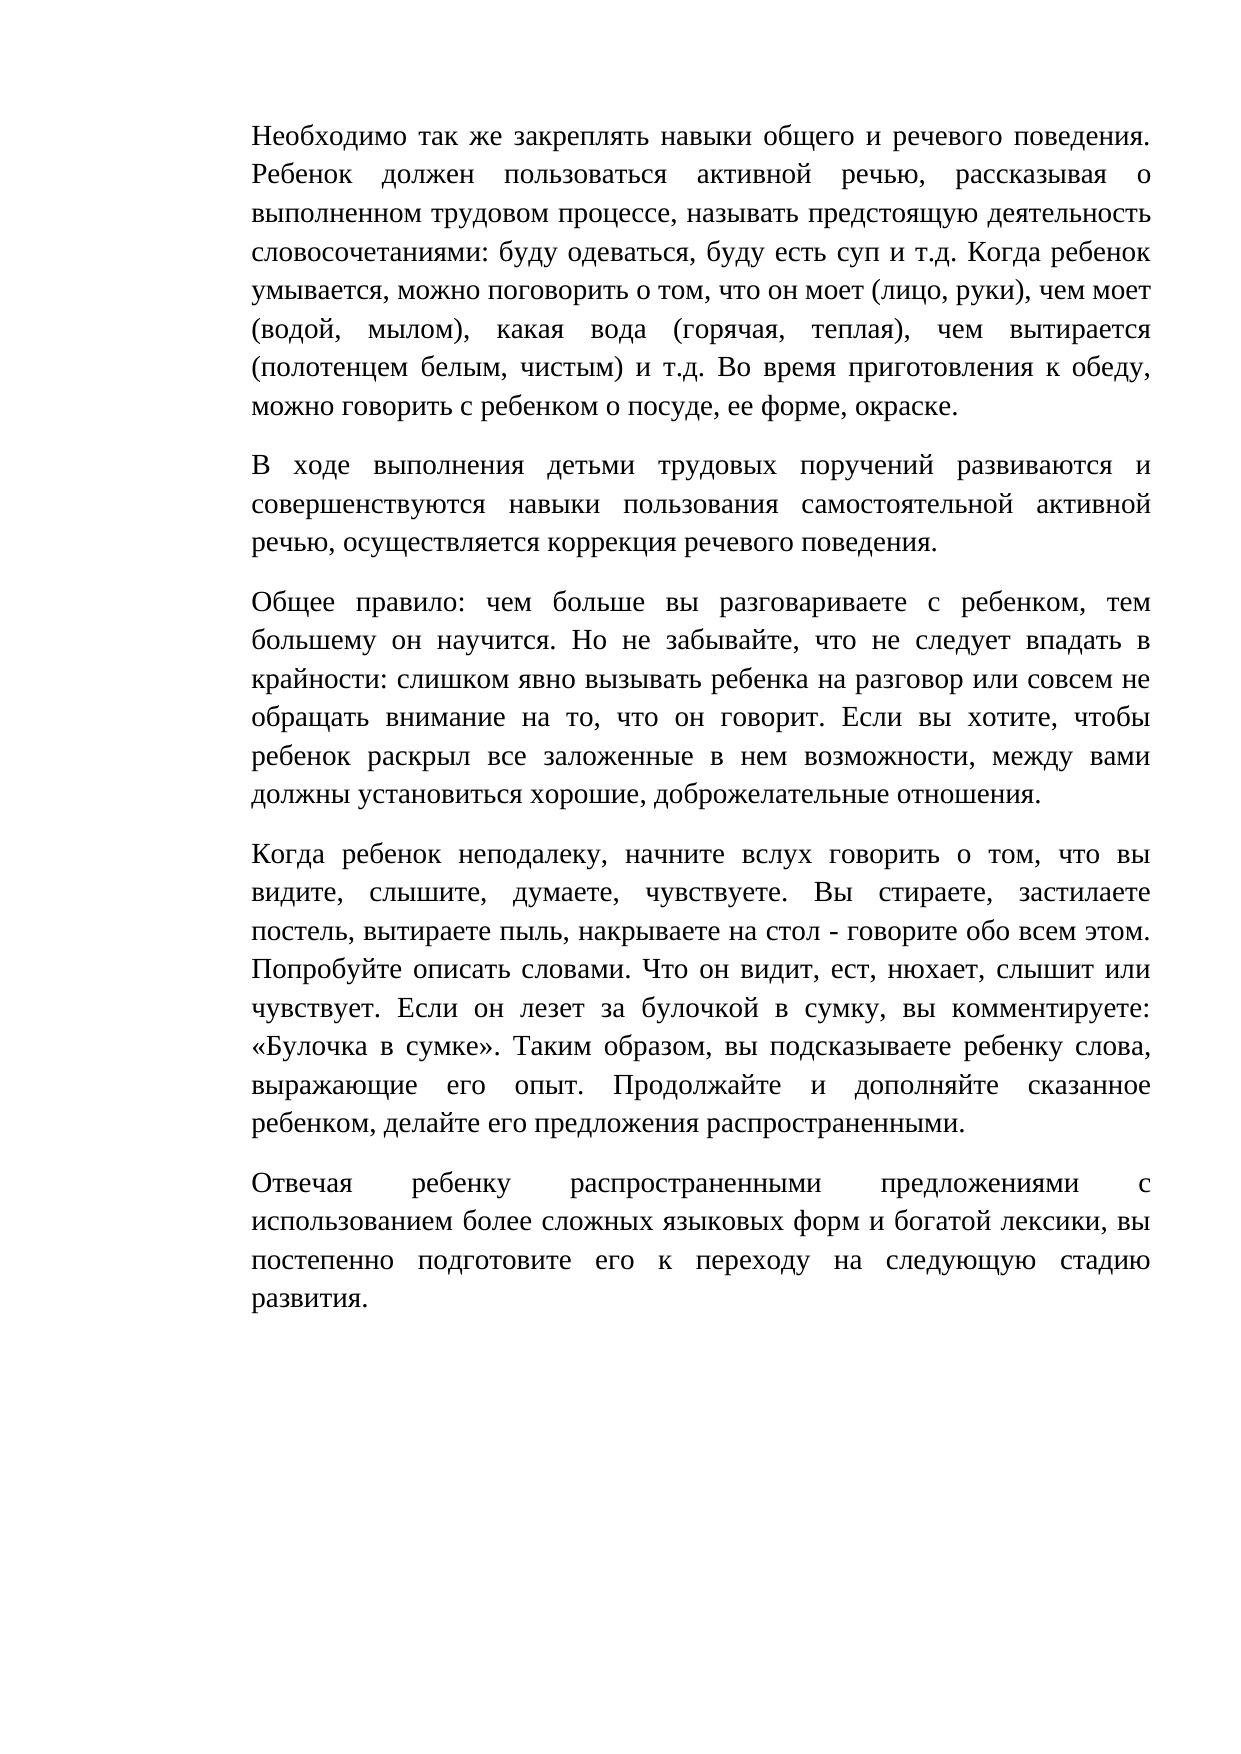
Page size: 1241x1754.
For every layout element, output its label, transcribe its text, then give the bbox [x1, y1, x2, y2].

text Общее правило: чем больше вы разговариваете с ребенком, тем большему он научится. Но не забывайте, что не следует впадать в крайности: слишком явно вызывать ребенка на разговор или совсем не обращать внимание на то, что он говорит. Если вы хотите, чтобы ребенок раскрыл все заложенные в нем возможности, между вами должны установиться хорошие, доброжелательные отношения. [251, 584, 1152, 810]
text В ходе выполнения детьми трудовых поручений развиваются и совершенствуются навыки пользования самостоятельной активной речью, осуществляется коррекция речевого поведения. [251, 447, 1152, 558]
text Отвечая ребенку распространенными предложениями с использованием более сложных языковых форм и богатой лексики, вы постепенно подготовите его к переходу на следующую стадию развития. [251, 1165, 1152, 1314]
text Когда ребенок неподалеку, начните вслух говорить о том, что вы видите, слышите, думаете, чувствуете. Вы стираете, застилаете постель, вытираете пыль, накрываете на стол - говорите обо всем этом. Попробуйте описать словами. Что он видит, ест, нюхает, слышит или чувствует. Если он лезет за булочкой в сумку, вы комментируете: «Булочка в сумке». Таким образом, вы подсказываете ребенку слова, выражающие его опыт. Продолжайте и дополняйте сказанное ребенком, делайте его предложения распространенными. [251, 836, 1152, 1139]
text Необходимо так же закреплять навыки общего и речевого поведения. Ребенок должен пользоваться активной речью, рассказывая о выполненном трудовом процессе, называть предстоящую деятельность словосочетаниями: буду одеваться, буду есть суп и т.д. Когда ребенок умывается, можно поговорить о том, что он моет (лицо, руки), чем моет (водой, мылом), какая вода (горячая, теплая), чем вытирается (полотенцем белым, чистым) и т.д. Во время приготовления к обеду, можно говорить с ребенком о посуде, ее форме, окраске. [251, 118, 1152, 421]
